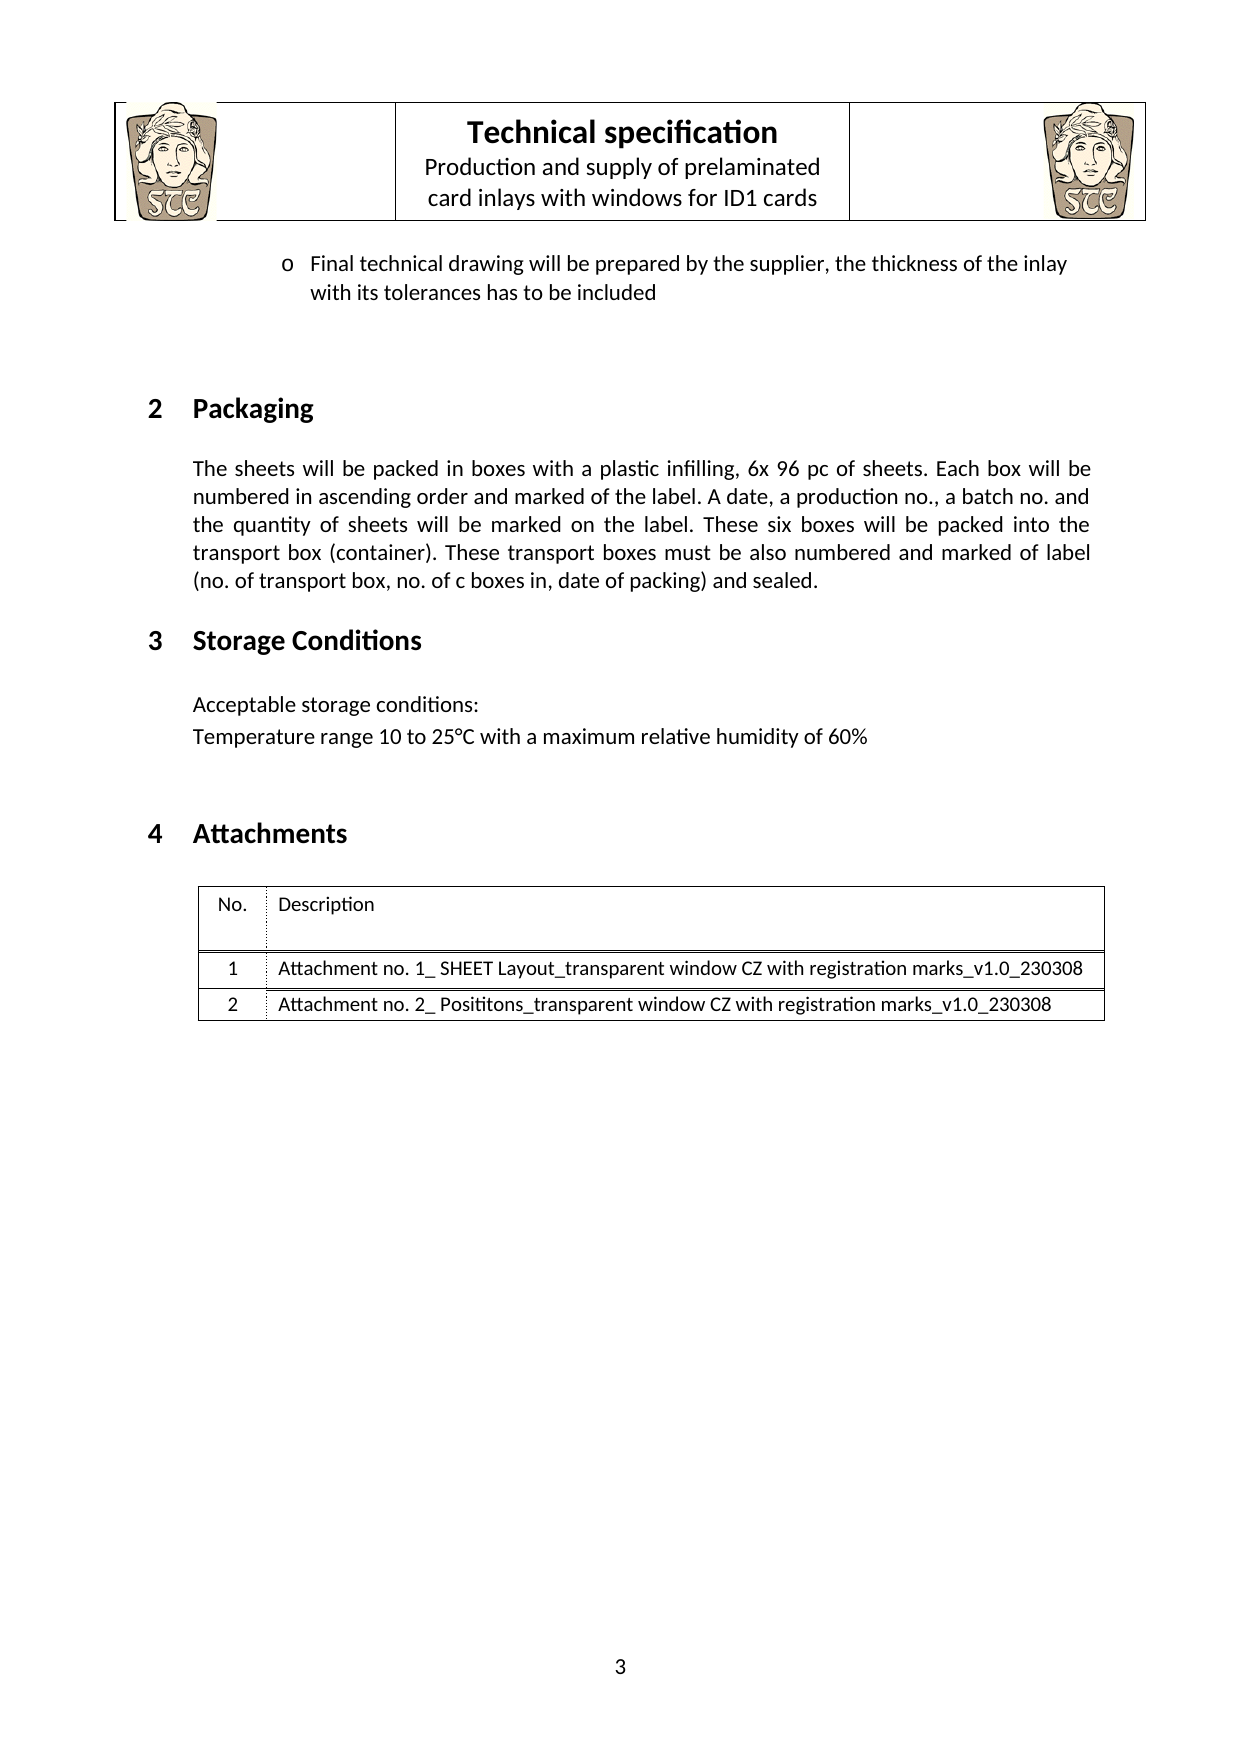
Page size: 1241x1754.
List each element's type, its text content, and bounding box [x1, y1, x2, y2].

table_cell 2 [199, 989, 267, 1020]
picture [126, 102, 217, 221]
text Temperature range 10 to 25°C with a maximum relative humidity of 60% [148, 722, 1093, 750]
list Attachments [148, 815, 1093, 850]
table_header Description [267, 887, 1104, 950]
list The sheets will be packed in boxes with a plastic infilling, 6x 96 pc of sheets. Each box will be numbered in ascending order and marked of the label. A date, a production no., a batch no. and the quantity of sheets will be marked on the label. These six boxes will be packed into the transport box (container). These transport boxes must be also numbered and marked of label (no. of transport box, no. of c boxes in, date of packing) and sealed. [193, 454, 1093, 594]
list Storage Conditions [148, 622, 1093, 658]
list Final technical drawing will be prepared by the supplier, the thickness of the inlay with its tolerances has to be included [281, 249, 1093, 307]
table_cell Attachment no. 2_ Posititons_transparent window CZ with registration marks_v1.0_230308 [267, 991, 1104, 1020]
table_header No. [199, 887, 267, 950]
list Packaging [148, 391, 1093, 426]
table_cell Attachment no. 1_ SHEET Layout_transparent window CZ with registration marks_v1.0_230308 [267, 953, 1104, 988]
picture [1043, 103, 1134, 219]
table_cell 1 [199, 953, 267, 988]
list Acceptable storage conditions: [193, 690, 1093, 718]
